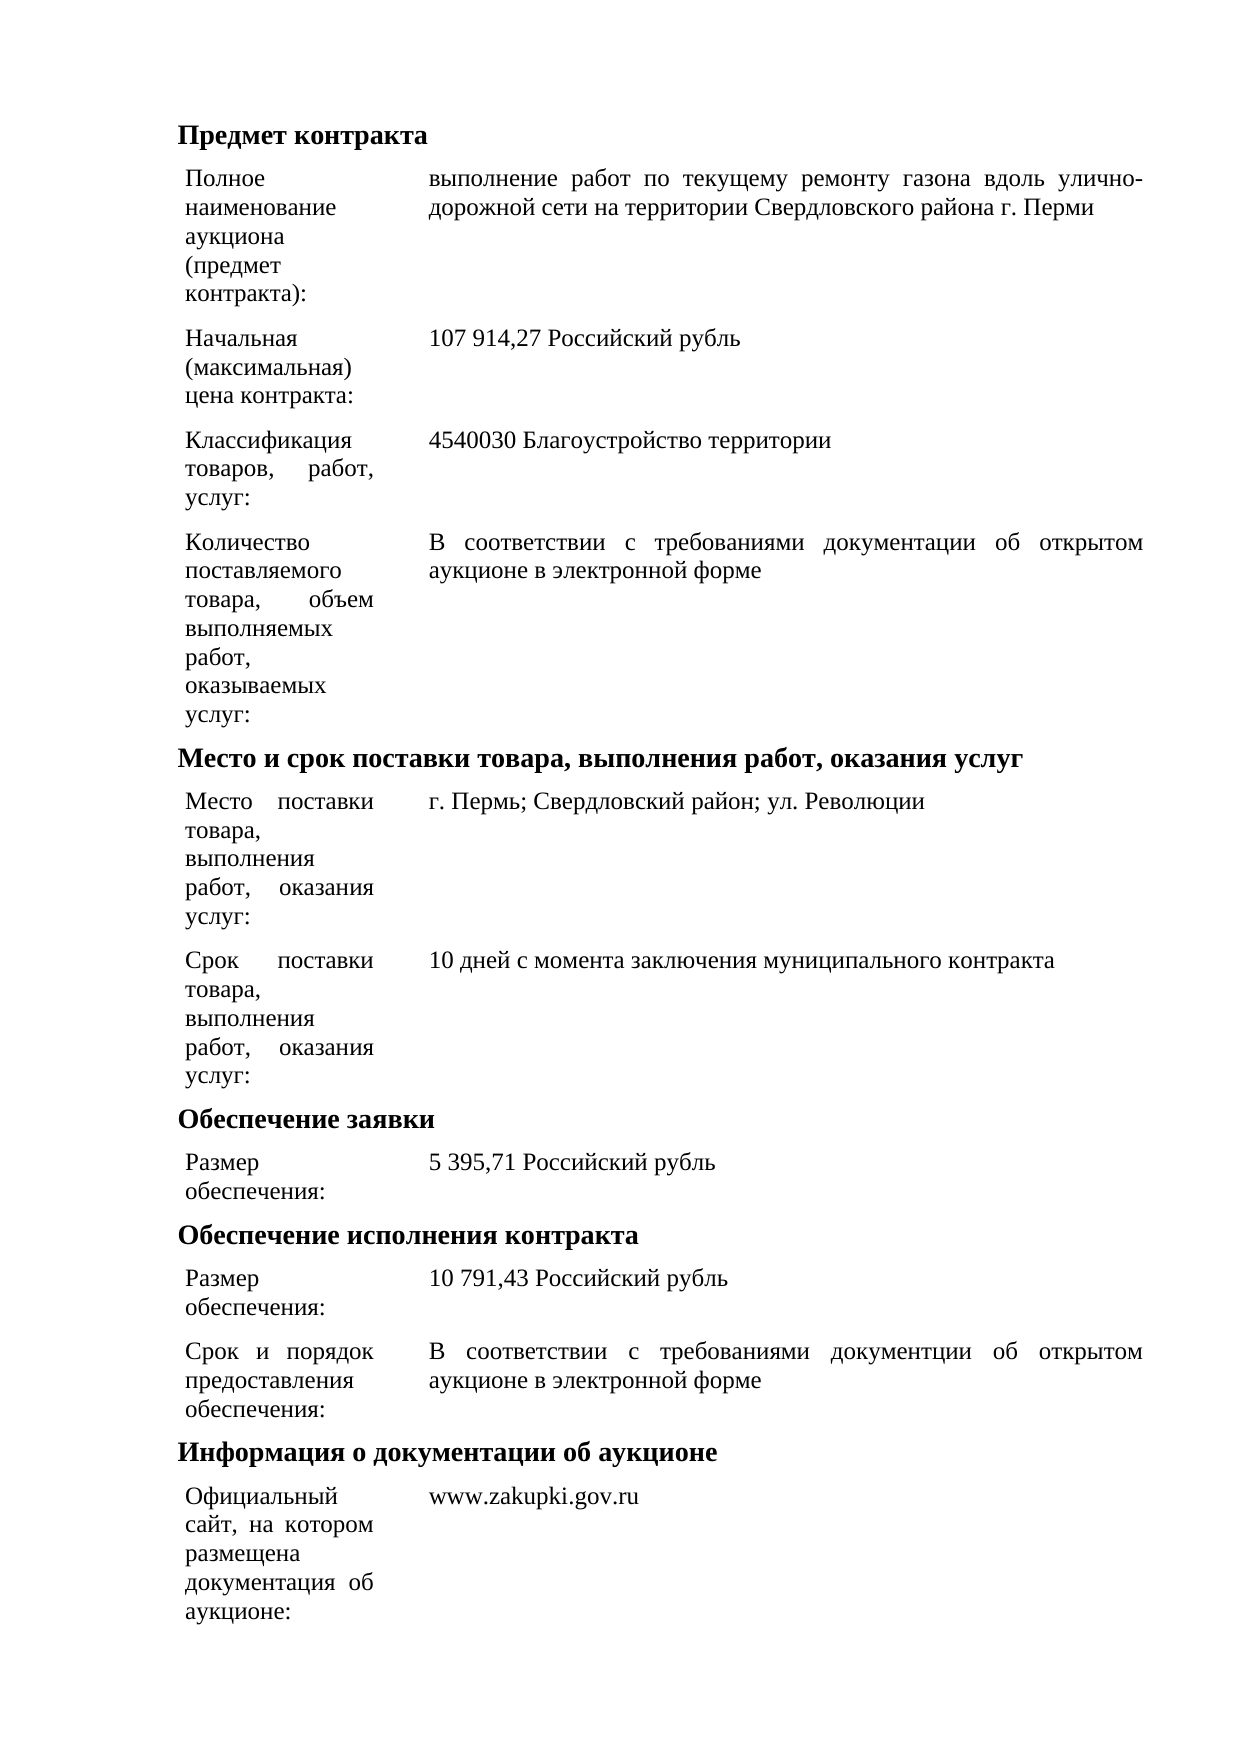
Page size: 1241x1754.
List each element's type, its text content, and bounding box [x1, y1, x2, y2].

table_header г. Пермь; Свердловский район; ул. Революции [421, 778, 1152, 938]
table_cell Начальная (максимальная) цена контракта: [177, 315, 421, 417]
table_cell 4540030 Благоустройство территории [421, 417, 1152, 519]
table_header 5 395,71 Российский рубль [421, 1140, 1152, 1213]
table_cell В соответствии с требованиями документации об открытом аукционе в электронной форме [421, 519, 1152, 736]
table_cell 10 дней с момента заключения муниципального контракта [421, 938, 1152, 1097]
table_header Полное наименование аукциона (предмет контракта): [177, 156, 421, 315]
table_header www.zakupki.gov.ru [421, 1473, 1152, 1632]
text Место и срок поставки товара, выполнения работ, оказания услуг [177, 741, 1152, 773]
table_header 10 791,43 Российский рубль [421, 1255, 1152, 1328]
text Обеспечение заявки [177, 1102, 1152, 1134]
table_cell Количество поставляемого товара, объем выполняемых работ, оказываемых услуг: [177, 519, 421, 736]
text Обеспечение исполнения контракта [177, 1218, 1152, 1250]
table_cell Срок и порядок предоставления обеспечения: [177, 1329, 421, 1430]
table_header Официальный сайт, на котором размещена документация об аукционе: [177, 1473, 421, 1632]
table_cell 107 914,27 Российский рубль [421, 315, 1152, 417]
text Информация о документации об аукционе [177, 1435, 1152, 1468]
table_cell Классификация товаров, работ, услуг: [177, 417, 421, 519]
table_header Место поставки товара, выполнения работ, оказания услуг: [177, 778, 421, 938]
text Предмет контракта [177, 118, 1152, 151]
table_cell В соответствии с требованиями документции об открытом аукционе в электронной форме [421, 1329, 1152, 1430]
table_header Размер обеспечения: [177, 1140, 421, 1213]
table_cell Срок поставки товара, выполнения работ, оказания услуг: [177, 938, 421, 1097]
table_header Размер обеспечения: [177, 1255, 421, 1328]
table_header выполнение работ по текущему ремонту газона вдоль улично-дорожной сети на территории Свердловского района г. Перми [421, 156, 1152, 315]
